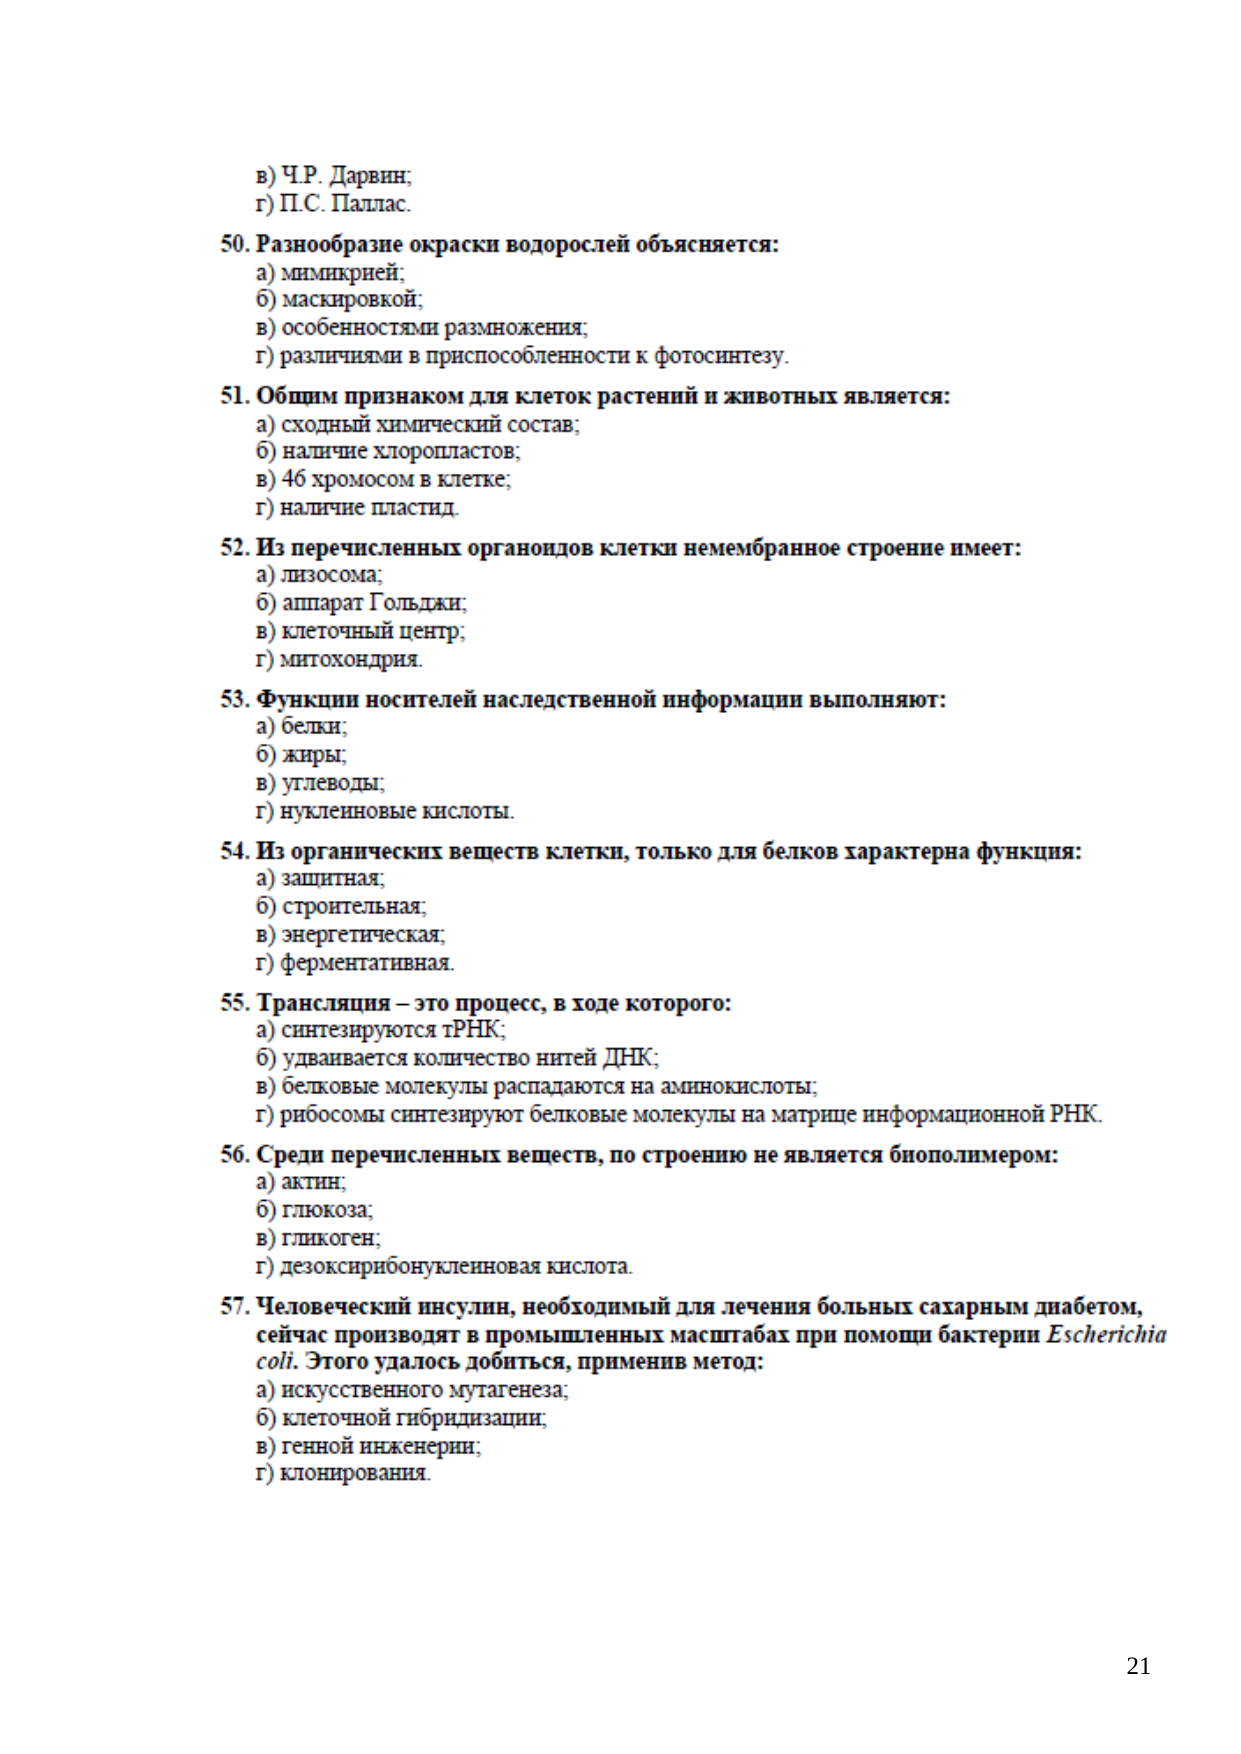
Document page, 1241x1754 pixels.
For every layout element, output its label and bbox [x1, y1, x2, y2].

picture [177, 118, 1215, 1516]
